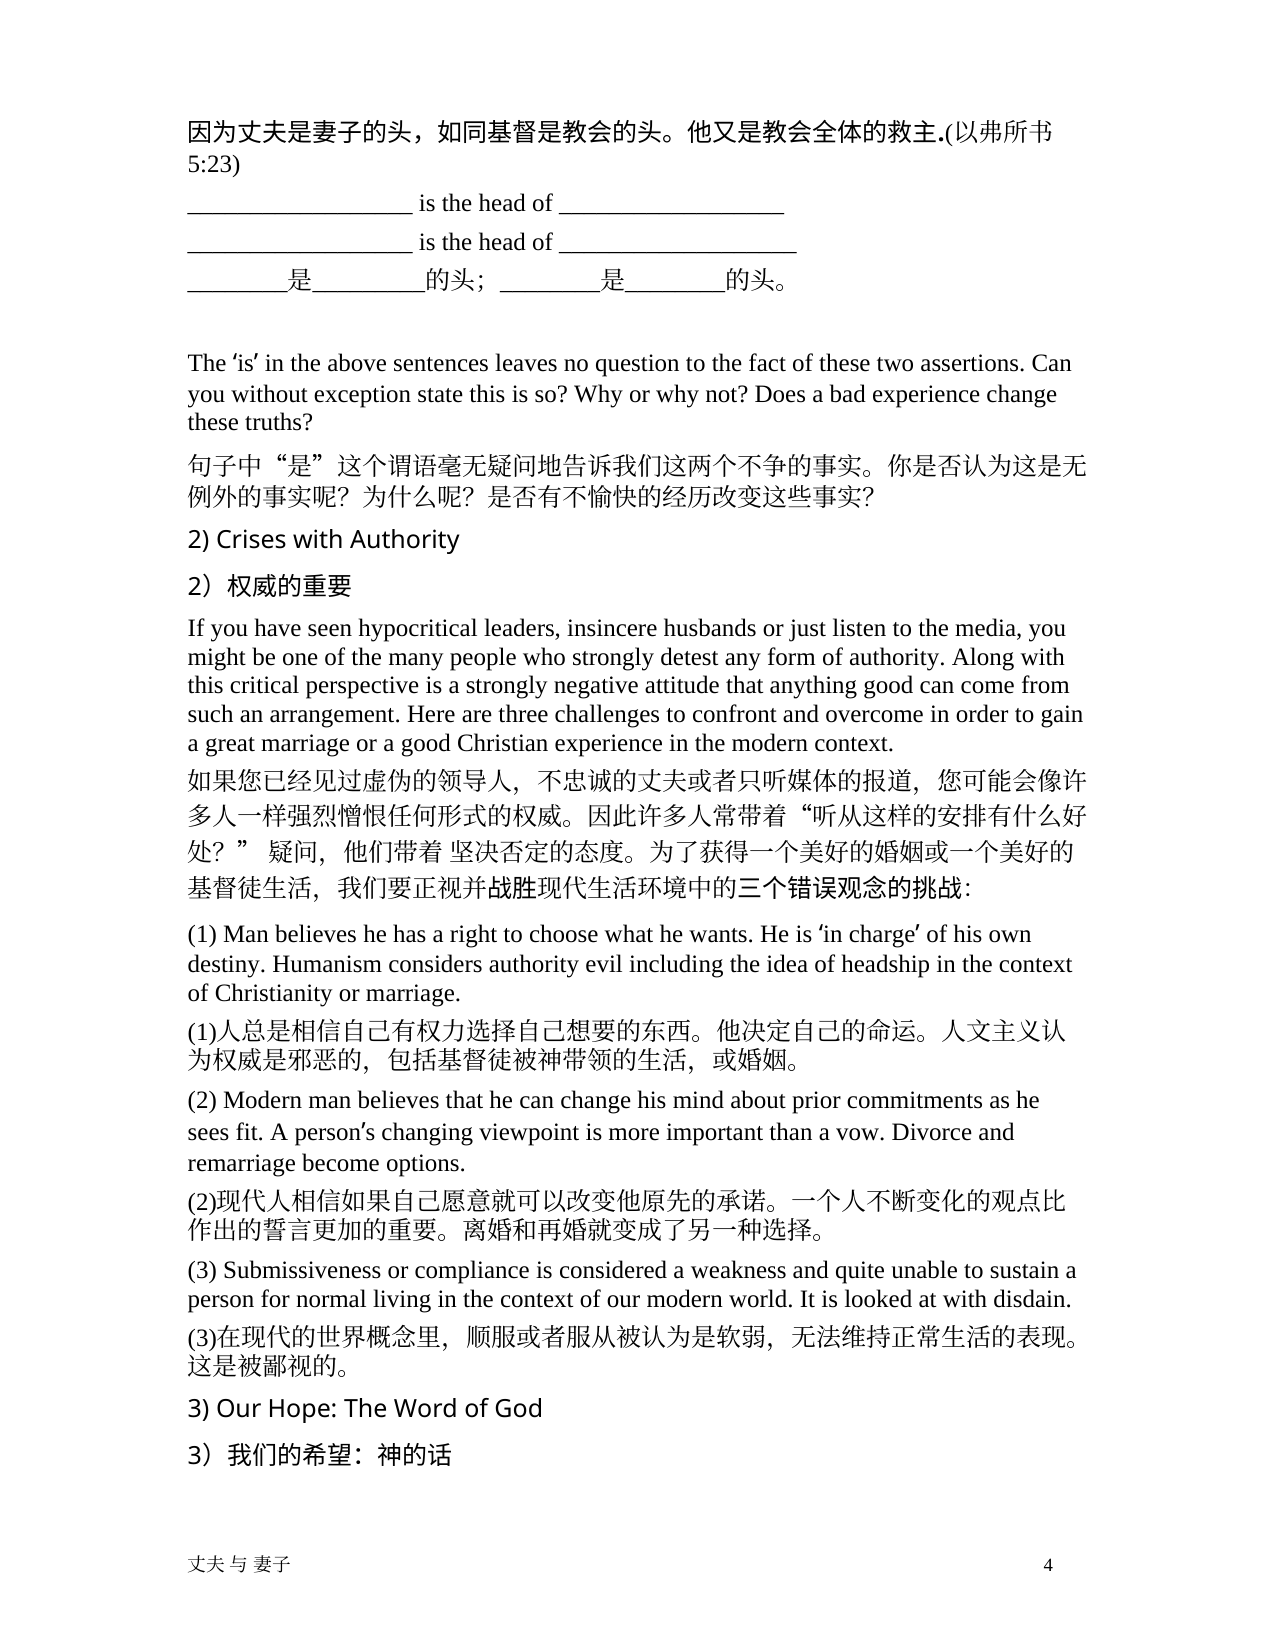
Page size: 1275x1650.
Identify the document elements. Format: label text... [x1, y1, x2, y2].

text 因为丈夫是妻子的头，如同基督是教会的头。他又是教会全体的救主.(以弗所书5:23) [187, 112, 1087, 177]
text 3) Our Hope: The Word of God [187, 1391, 1087, 1425]
text 3）我们的希望：神的话 [187, 1435, 1087, 1472]
text (1)人总是相信自己有权力选择自己想要的东西。他决定自己的命运。人文主义认为权威是邪恶的，包括基督徒被神带领的生活，或婚姻。 [187, 1017, 1087, 1075]
text 2）权威的重要 [187, 566, 1087, 603]
text __________________ is the head of ___________________ [187, 227, 1087, 256]
text 2) Crises with Authority [187, 522, 1087, 556]
text (2) Modern man believes that he can change his mind about prior commitments as he sees fit. A person’s changing viewpoint is more important than a vow. Divorce and remarriage become options. [187, 1085, 1087, 1177]
text If you have seen hypocritical leaders, insincere husbands or just listen to the media, you might be one of the many people who strongly detest any form of authority. Along with this critical perspective is a strongly negative attitude that anything good can come from such an arrangement. Here are three challenges to confront and overcome in order to gain a great marriage or a good Christian experience in the modern context. [187, 613, 1087, 757]
text 句子中“是”这个谓语毫无疑问地告诉我们这两个不争的事实。你是否认为这是无例外的事实呢？为什么呢？是否有不愉快的经历改变这些事实？ [187, 447, 1087, 512]
text 如果您已经见过虚伪的领导人，不忠诚的丈夫或者只听媒体的报道，您可能会像许多人一样强烈憎恨任何形式的权威。因此许多人常带着“听从这样的安排有什么好处？” 疑问，他们带着 坚决否定的态度。为了获得一个美好的婚姻或一个美好的基督徒生活，我们要正视并战胜现代生活环境中的三个错误观念的挑战： [187, 767, 1087, 905]
text ________是_________的头；________是________的头。 [187, 266, 1087, 295]
text (3) Submissiveness or compliance is considered a weakness and quite unable to sustain a person for normal living in the context of our modern world. It is looked at with disdain. [187, 1255, 1087, 1312]
text (1) Man believes he has a right to choose what he wants. He is ‘in charge’ of his own destiny. Humanism considers authority evil including the idea of headship in the context of Christianity or marriage. [187, 915, 1087, 1007]
text The ‘is’ in the above sentences leaves no question to the fact of these two assertions. Can you without exception state this is so? Why or why not? Does a bad experience change these truths? [187, 344, 1087, 436]
text (3)在现代的世界概念里，顺服或者服从被认为是软弱，无法维持正常生活的表现。这是被鄙视的。 [187, 1323, 1087, 1380]
text (2)现代人相信如果自己愿意就可以改变他原先的承诺。一个人不断变化的观点比作出的誓言更加的重要。离婚和再婚就变成了另一种选择。 [187, 1187, 1087, 1244]
text __________________ is the head of __________________ [187, 188, 1087, 217]
